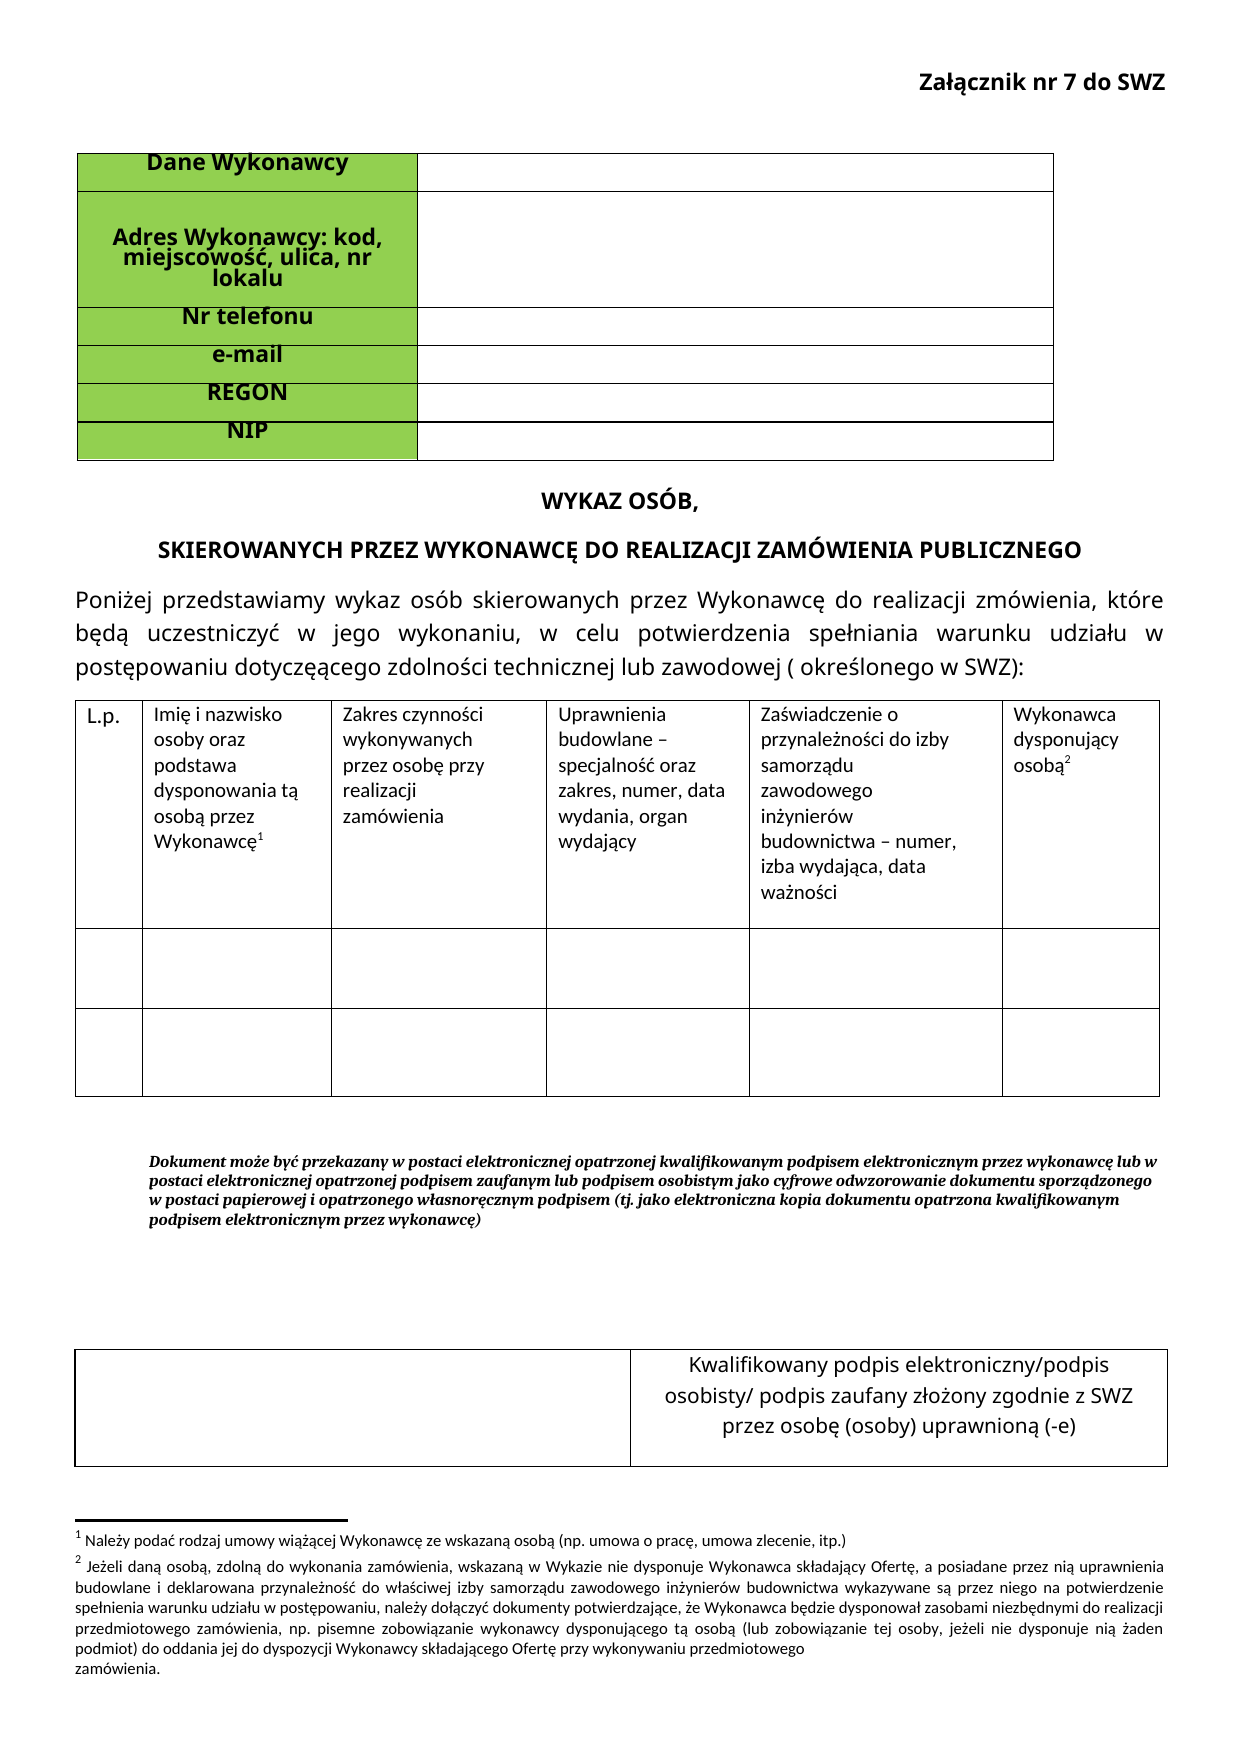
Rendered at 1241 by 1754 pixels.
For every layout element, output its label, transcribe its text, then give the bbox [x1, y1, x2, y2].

text SKIEROWANYCH PRZEZ WYKONAWCĘ DO REALIZACJI ZAMÓWIENIA PUBLICZNEGO [75, 534, 1165, 566]
table_cell [418, 384, 1053, 421]
subtitle Dokument może być przekazany w postaci elektronicznej opatrzonej kwalifikowanym podpisem elektronicznym przez wykonawcę lub w postaci elektronicznej opatrzonej podpisem zaufanym lub podpisem osobistym jako cyfrowe odwzorowanie dokumentu sporządzonego w postaci papierowej i opatrzonego własnoręcznym podpisem (tj. jako elektroniczna kopia dokumentu opatrzona kwalifikowanym podpisem elektronicznym przez wykonawcę) [149, 1152, 1165, 1229]
table_cell [1003, 1009, 1159, 1096]
table_cell [1003, 929, 1159, 1008]
table_cell [750, 929, 1002, 1008]
table_cell [750, 1009, 1002, 1096]
table_cell NIP [78, 423, 417, 459]
table_cell [418, 346, 1053, 383]
table_cell Nr telefonu [78, 308, 417, 345]
table_cell [418, 308, 1053, 345]
table_cell [418, 192, 1053, 307]
text Załącznik nr 7 do SWZ [75, 75, 1165, 94]
table_header Wykonawca dysponujący osobą [1003, 701, 1159, 927]
table_cell [547, 929, 749, 1008]
table_cell REGON [78, 384, 417, 421]
table_cell e-mail [78, 346, 417, 383]
text WYKAZ OSÓB, [75, 484, 1165, 516]
table_header Imię i nazwisko osoby oraz podstawa dysponowania tą osobą przez Wykonawcę [143, 701, 331, 927]
table_cell [76, 929, 142, 1008]
table_header Zakres czynności wykonywanych przez osobę przy realizacji zamówienia [332, 701, 546, 927]
table_cell [332, 1009, 546, 1096]
table_cell [143, 1009, 331, 1096]
table_header Kwalifikowany podpis elektroniczny/podpis osobisty/ podpis zaufany złożony zgodnie z SWZ przez osobę (osoby) uprawnioną (-e) [631, 1350, 1167, 1466]
text Poniżej przedstawiamy wykaz osób skierowanych przez Wykonawcę do realizacji zmówienia, które będą uczestniczyć w jego wykonaniu, w celu potwierdzenia spełniania warunku udziału w postępowaniu dotyczęącego zdolności technicznej lub zawodowej ( określonego w SWZ): [75, 584, 1165, 682]
table_header Zaświadczenie o przynależności do izby samorządu zawodowego inżynierów budownictwa – numer, izba wydająca, data ważności [750, 701, 1002, 927]
table_header Uprawnienia budowlane – specjalność oraz zakres, numer, data wydania, organ wydający [547, 701, 749, 927]
table_cell [418, 423, 1053, 459]
table_cell [332, 929, 546, 1008]
table_cell Adres Wykonawcy: kod, miejscowość, ulica, nr lokalu [78, 192, 417, 307]
table_cell [143, 929, 331, 1008]
table_cell [547, 1009, 749, 1096]
table_header L.p. [76, 701, 142, 927]
table_header [418, 154, 1053, 191]
table_header Dane Wykonawcy [78, 154, 417, 191]
table_cell [76, 1009, 142, 1096]
table_header [76, 1350, 630, 1466]
